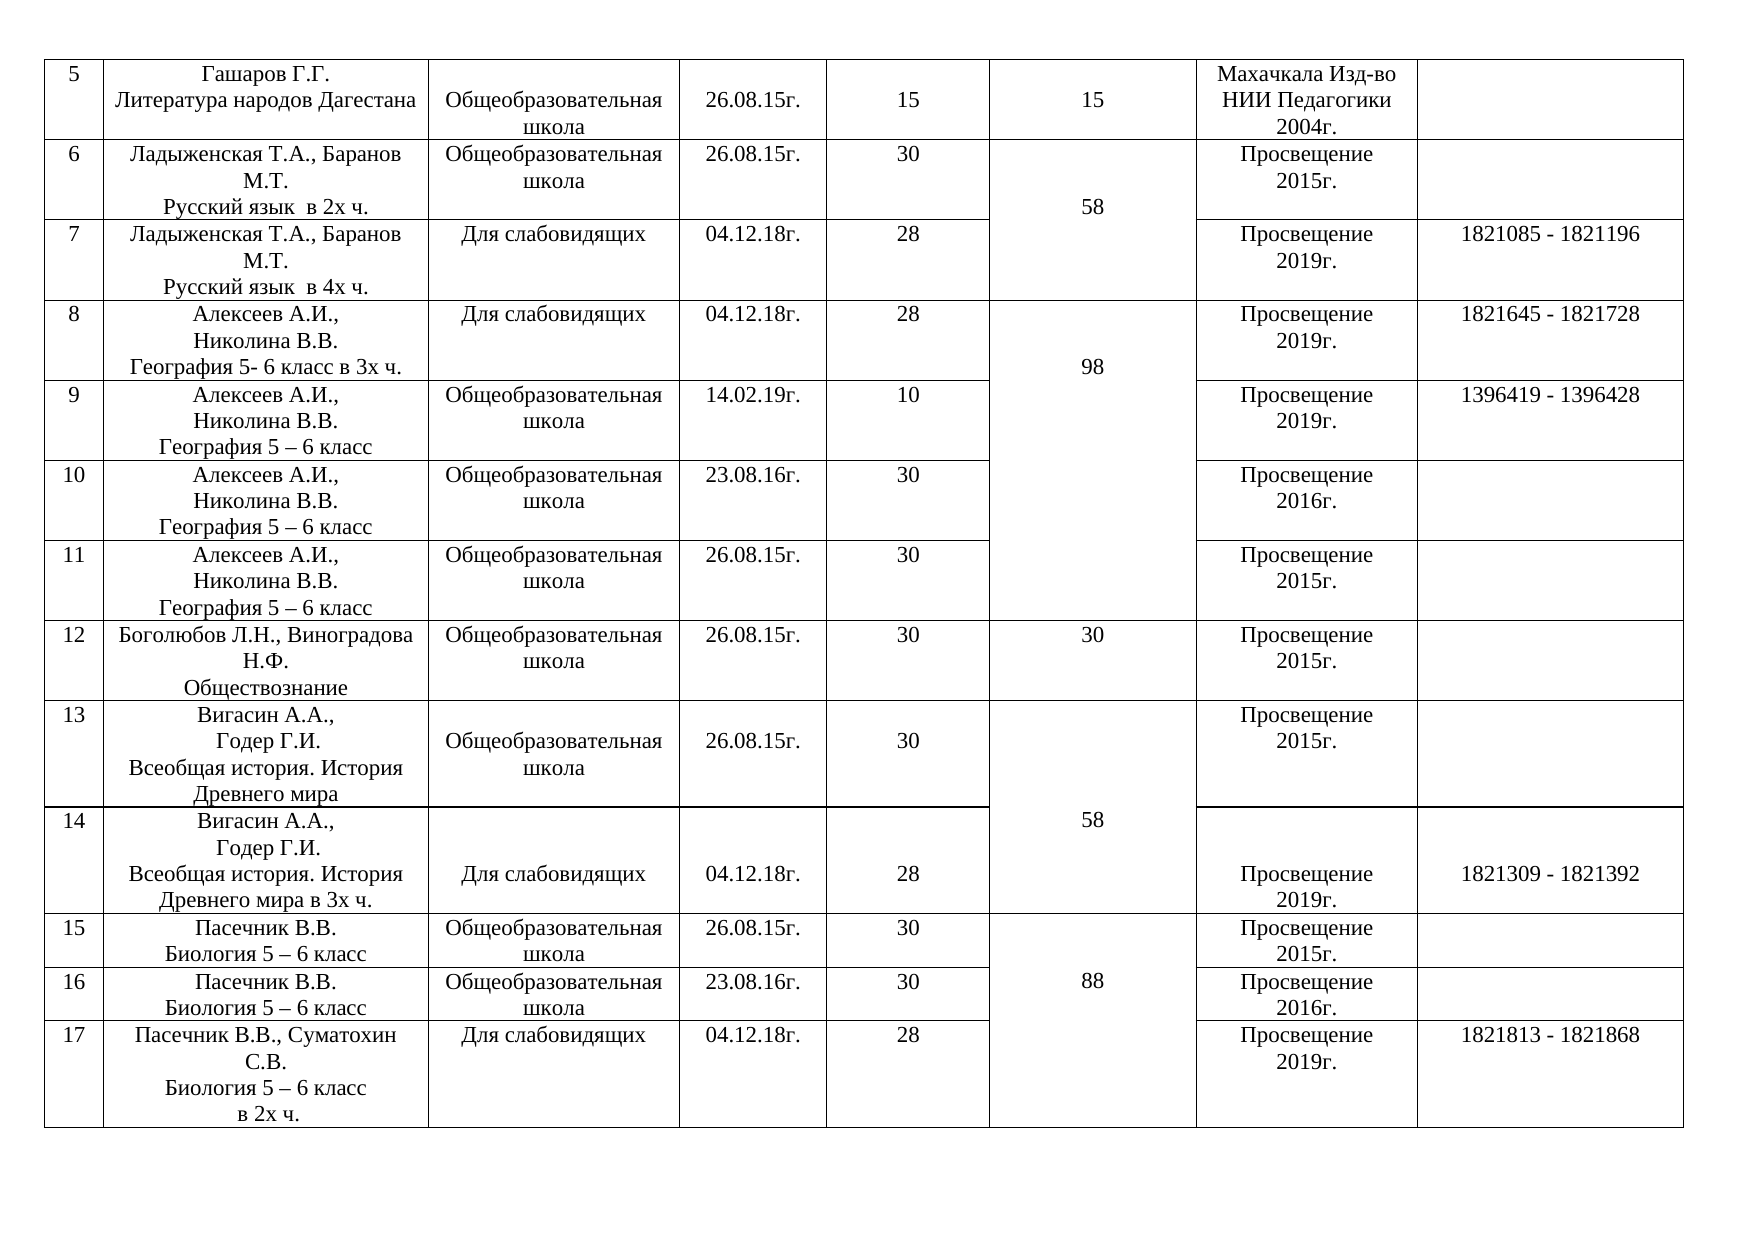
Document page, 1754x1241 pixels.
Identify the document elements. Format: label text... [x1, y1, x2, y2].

table_cell 10 [827, 381, 989, 460]
table_cell Боголюбов Л.Н., Виноградова Н.Ф. Обществознание [104, 621, 428, 700]
table_cell 1821309 - 1821392 [1418, 808, 1683, 913]
table_cell Пасечник В.В. Биология 5 – 6 класс [104, 968, 428, 1020]
table_cell [1418, 140, 1683, 219]
table_cell 30 [990, 621, 1196, 700]
table_cell Просвещение 2019г. [1197, 220, 1417, 299]
table_cell [1418, 60, 1683, 139]
table_cell Общеобразовательная школа [429, 914, 679, 967]
table_cell 30 [827, 914, 989, 967]
table_cell Просвещение 2019г. [1197, 808, 1417, 913]
table_cell Вигасин А.А., Годер Г.И. Всеобщая история. История Древнего мира в 3х ч. [104, 808, 428, 913]
table_cell 16 [45, 968, 103, 1020]
table_cell 15 [45, 914, 103, 967]
table_cell 28 [827, 301, 989, 379]
table_cell 8 [45, 301, 103, 379]
table_cell 28 [827, 808, 989, 913]
table_cell Просвещение 2015г. [1197, 914, 1417, 967]
table_cell Алексеев А.И., Николина В.В. География 5 – 6 класс [104, 461, 428, 540]
table_cell 98 [990, 301, 1196, 620]
table_cell [1418, 701, 1683, 806]
table_cell 1821813 - 1821868 [1418, 1021, 1683, 1127]
table_cell 58 [990, 140, 1196, 299]
table_cell Просвещение 2019г. [1197, 301, 1417, 379]
table_cell 6 [45, 140, 103, 219]
table_cell 26.08.15г. [680, 701, 826, 806]
table_cell Для слабовидящих [429, 220, 679, 299]
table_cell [429, 60, 679, 139]
table_cell 1821645 - 1821728 [1418, 301, 1683, 379]
table_cell 14.02.19г. [680, 381, 826, 460]
table_cell 30 [827, 701, 989, 806]
table_cell Общеобразовательная школа [429, 701, 679, 806]
table_cell Общеобразовательная школа [429, 381, 679, 460]
table_cell [1418, 968, 1683, 1020]
table_cell 30 [827, 541, 989, 620]
table_cell Общеобразовательная школа [429, 968, 679, 1020]
table_cell 30 [827, 140, 989, 219]
table_cell Для слабовидящих [429, 808, 679, 913]
table_cell 88 [990, 914, 1196, 1127]
table_cell 1821085 - 1821196 [1418, 220, 1683, 299]
table_cell [1418, 461, 1683, 540]
table_cell 15 [827, 60, 989, 139]
table_cell Просвещение 2019г. [1197, 381, 1417, 460]
table_cell 28 [827, 220, 989, 299]
table_cell 10 [45, 461, 103, 540]
table_cell 11 [45, 541, 103, 620]
table_cell 15 [990, 60, 1196, 139]
table_cell Общеобразовательная школа [429, 541, 679, 620]
table_cell Просвещение 2016г. [1197, 968, 1417, 1020]
table_cell Ладыженская Т.А., Баранов М.Т. Русский язык в 4х ч. [104, 220, 428, 299]
table_cell Ладыженская Т.А., Баранов М.Т. Русский язык в 2х ч. [104, 140, 428, 219]
table_cell Общеобразовательная школа [429, 621, 679, 700]
table_cell 04.12.18г. [680, 1021, 826, 1127]
table_cell Алексеев А.И., Николина В.В. География 5 – 6 класс [104, 541, 428, 620]
table_cell 23.08.16г. [680, 968, 826, 1020]
table_cell 04.12.18г. [680, 808, 826, 913]
table_cell Махачкала Изд-во НИИ Педагогики 2004г. [1197, 60, 1417, 139]
table_cell 26.08.15г. [680, 914, 826, 967]
table_cell 04.12.18г. [680, 301, 826, 379]
table_cell 26.08.15г. [680, 60, 826, 139]
table_cell 30 [827, 461, 989, 540]
table_cell 04.12.18г. [680, 220, 826, 299]
table_cell Общеобразовательная школа [429, 461, 679, 540]
table_cell Алексеев А.И., Николина В.В. География 5 – 6 класс [104, 381, 428, 460]
table_cell Для слабовидящих [429, 1021, 679, 1127]
table_cell 1396419 - 1396428 [1418, 381, 1683, 460]
table_cell Гашаров Г.Г. Литература народов Дагестана [104, 60, 428, 139]
table_cell Просвещение 2015г. [1197, 140, 1417, 219]
table_cell [1418, 541, 1683, 620]
table_cell 26.08.15г. [680, 140, 826, 219]
table_cell Просвещение 2019г. [1197, 1021, 1417, 1127]
table_cell 30 [827, 968, 989, 1020]
table_cell Просвещение 2016г. [1197, 461, 1417, 540]
table_cell [1418, 621, 1683, 700]
table_cell 9 [45, 381, 103, 460]
table_cell 23.08.16г. [680, 461, 826, 540]
table_cell 5 [45, 60, 103, 139]
table_cell 7 [45, 220, 103, 299]
table_cell Просвещение 2015г. [1197, 621, 1417, 700]
table_cell 28 [827, 1021, 989, 1127]
table_cell Пасечник В.В., Суматохин С.В. Биология 5 – 6 класс в 2х ч. [104, 1021, 428, 1127]
table_cell 58 [990, 701, 1196, 913]
table_cell Просвещение 2015г. [1197, 701, 1417, 806]
table_cell 12 [45, 621, 103, 700]
table_cell Просвещение 2015г. [1197, 541, 1417, 620]
table_cell 14 [45, 808, 103, 913]
table_cell 30 [827, 621, 989, 700]
table_cell Общеобразовательная школа [429, 140, 679, 219]
table_cell Для слабовидящих [429, 301, 679, 379]
table_cell 26.08.15г. [680, 621, 826, 700]
table_cell [1418, 914, 1683, 967]
table_cell 17 [45, 1021, 103, 1127]
table_cell Вигасин А.А., Годер Г.И. Всеобщая история. История Древнего мира [104, 701, 428, 806]
table_cell 13 [45, 701, 103, 806]
table_cell Пасечник В.В. Биология 5 – 6 класс [104, 914, 428, 967]
table_cell Алексеев А.И., Николина В.В. География 5- 6 класс в 3х ч. [104, 301, 428, 379]
table_cell 26.08.15г. [680, 541, 826, 620]
